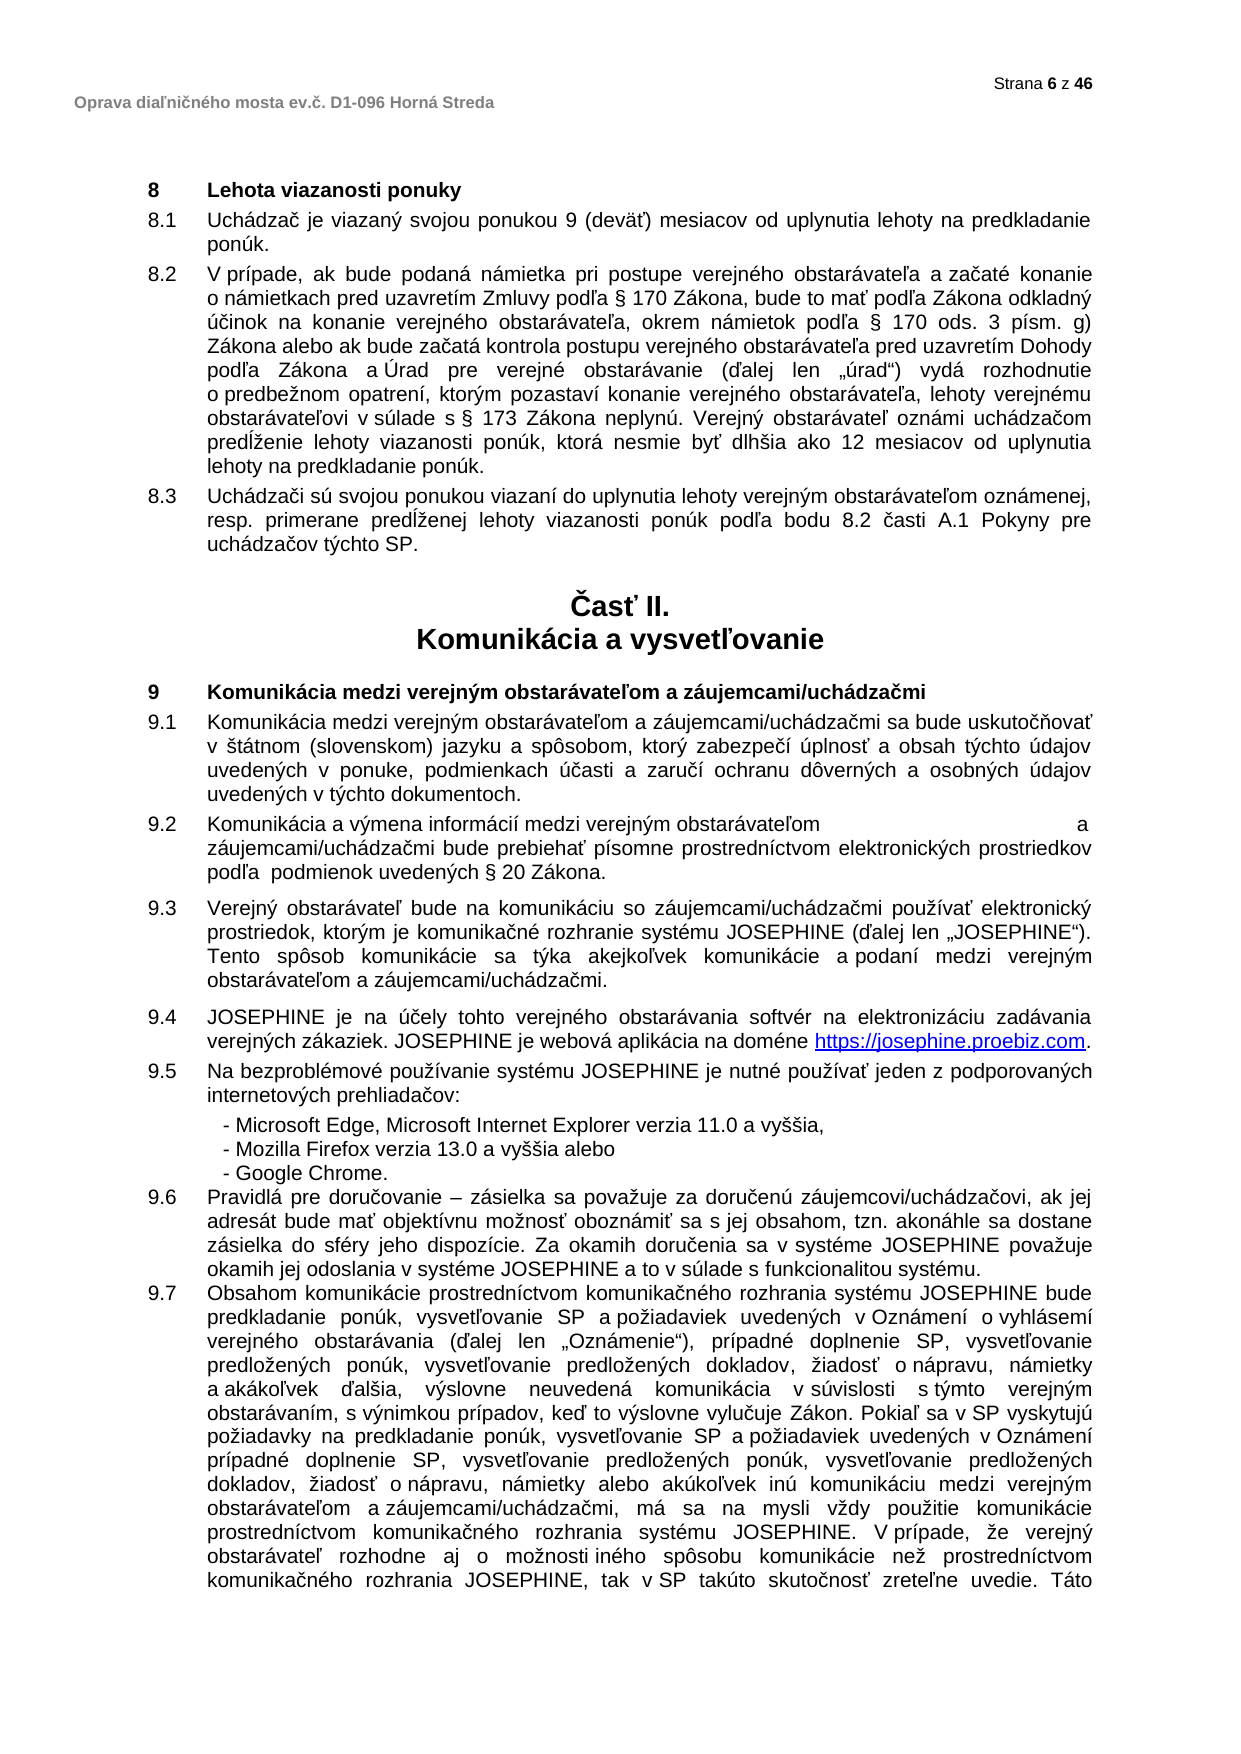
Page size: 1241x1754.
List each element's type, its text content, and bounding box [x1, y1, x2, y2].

list Komunikácia medzi verejným obstarávateľom a záujemcami/uchádzačmi sa bude uskutočňovať v štátnom (slovenskom) jazyku a spôsobom, ktorý zabezpečí úplnosť a obsah týchto údajov uvedených v ponuke, podmienkach účasti a zaručí ochranu dôverných a osobných údajov uvedených v týchto dokumentoch. [148, 710, 1093, 806]
list - Mozilla Firefox verzia 13.0 a vyššia alebo [223, 1137, 1093, 1161]
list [148, 1281, 1093, 1592]
subtitle Komunikácia a vysvetľovanie [148, 622, 1093, 656]
list Uchádzač je viazaný svojou ponukou 9 (deväť) mesiacov od uplynutia lehoty na predkladanie ponúk. [148, 208, 1093, 256]
list - Microsoft Edge, Microsoft Internet Explorer verzia 11.0 a vyššia, [223, 1113, 1093, 1137]
list Uchádzači sú svojou ponukou viazaní do uplynutia lehoty verejným obstarávateľom oznámenej, resp. primerane predĺženej lehoty viazanosti ponúk podľa bodu 8.2 časti A.1 Pokyny pre uchádzačov týchto SP. [148, 484, 1093, 556]
list Komunikácia a výmena informácií medzi verejným obstarávateľom a záujemcami/uchádzačmi bude prebiehať písomne prostredníctvom elektronických prostriedkov podľa podmienok uvedených § 20 Zákona. [148, 812, 1093, 884]
list V prípade, ak bude podaná námietka pri postupe verejného obstarávateľa a začaté konanie o námietkach pred uzavretím Zmluvy podľa § 170 Zákona, bude to mať podľa Zákona odkladný účinok na konanie verejného obstarávateľa, okrem námietok podľa § 170 ods. 3 písm. g) Zákona alebo ak bude začatá kontrola postupu verejného obstarávateľa pred uzavretím Dohody podľa Zákona a Úrad pre verejné obstarávanie (ďalej len „úrad“) vydá rozhodnutie o predbežnom opatrení, ktorým pozastaví konanie verejného obstarávateľa, lehoty verejnému obstarávateľovi v súlade s § 173 Zákona neplynú. Verejný obstarávateľ oznámi uchádzačom predĺženie lehoty viazanosti ponúk, ktorá nesmie byť dlhšia ako 12 mesiacov od uplynutia lehoty na predkladanie ponúk. [148, 262, 1093, 478]
subtitle Lehota viazanosti ponuky [148, 178, 1093, 202]
list - Google Chrome. [223, 1161, 1093, 1185]
list Pravidlá pre doručovanie – zásielka sa považuje za doručenú záujemcovi/uchádzačovi, ak jej adresát bude mať objektívnu možnosť oboznámiť sa s jej obsahom, tzn. akonáhle sa dostane zásielka do sféry jeho dispozície. Za okamih doručenia sa v systéme JOSEPHINE považuje okamih jej odoslania v systéme JOSEPHINE a to v súlade s funkcionalitou systému. [148, 1185, 1093, 1281]
subtitle Časť II. [148, 588, 1093, 622]
list Verejný obstarávateľ bude na komunikáciu so záujemcami/uchádzačmi používať elektronický prostriedok, ktorým je komunikačné rozhranie systému JOSEPHINE (ďalej len „JOSEPHINE“). Tento spôsob komunikácie sa týka akejkoľvek komunikácie a podaní medzi verejným obstarávateľom a záujemcami/uchádzačmi. [148, 896, 1093, 992]
subtitle Komunikácia medzi verejným obstarávateľom a záujemcami/uchádzačmi [148, 679, 1093, 703]
list JOSEPHINE je na účely tohto verejného obstarávania softvér na elektronizáciu zadávania verejných zákaziek. JOSEPHINE je webová aplikácia na doméne https://josephine.proebiz.com. [148, 1004, 1093, 1052]
list Na bezproblémové používanie systému JOSEPHINE je nutné používať jeden z podporovaných internetových prehliadačov: [148, 1059, 1093, 1107]
